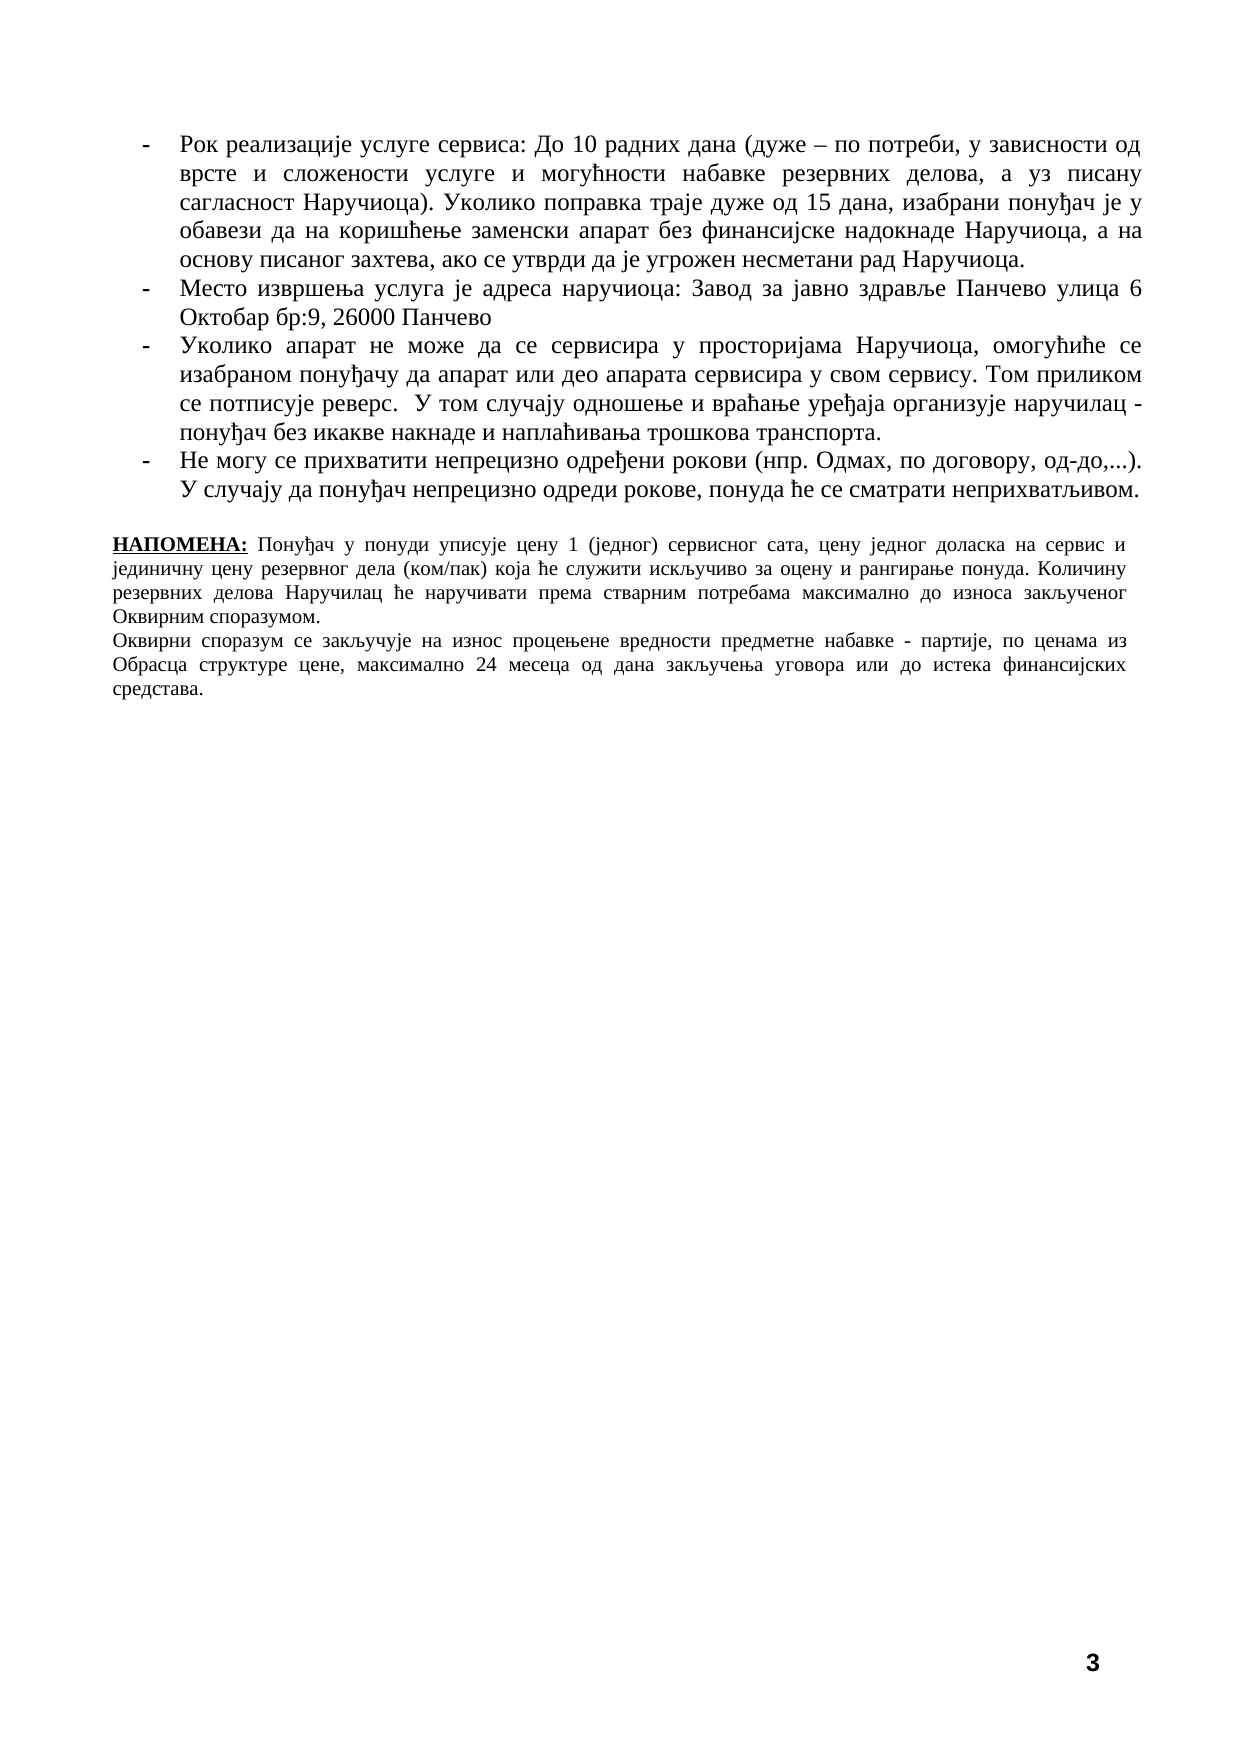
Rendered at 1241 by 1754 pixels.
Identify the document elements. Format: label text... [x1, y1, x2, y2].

list Место извршења услуга је адреса наручиоца: Завод за јавно здравље Панчево улица 6 Октобар бр:9, 26000 Панчево [142, 273, 1143, 330]
text НАПОМЕНА: Понуђач у понуди уписује цену 1 (једног) сервисног сата, цену једног доласка на сервис и јединичну цену резервног дела (ком/пак) која ће служити искључиво за оцену и рангирање понуда. Количину резервних делова Наручилац ће наручивати према стварним потребама максимално до износа закљученог Оквирним споразумом. [112, 532, 1128, 628]
list Уколико апарат не може да се сервисира у просторијама Наручиоца, омогућиће се изабраном понуђачу да апарат или део апарата сервисира у свом сервису. Том приликом се потписује реверс. У том случају одношење и враћање уређаја организује наручилац - понуђач без икакве накнаде и наплаћивања трошкова транспорта. [142, 330, 1143, 445]
list Рок реализације услуге сервиса: До 10 радних дана (дуже – по потреби, у зависности од врсте и сложености услуге и могућности набавке резервних делова, а уз писану сагласност Наручиоца). Уколико поправка траје дуже од 15 дана, изабрани понуђач је у обавези да на коришћење заменски апарат без финансијске надокнаде Наручиоца, а на основу писаног захтева, ако се утврди да је угрожен несметани рад Наручиоца. [142, 129, 1143, 273]
text Оквирни споразум се закључује на износ процењене вредности предметне набавке - партије, по ценама из Обрасца структуре цене, максимално 24 месеца од дана закључења уговора или до истека финансијских средстава. [112, 628, 1128, 700]
list Не могу се прихватити непрецизно одређени рокови (нпр. Одмах, по договору, од-до,...). У случају да понуђач непрецизно одреди рокове, понуда ће се сматрати неприхватљивом. [142, 445, 1143, 503]
